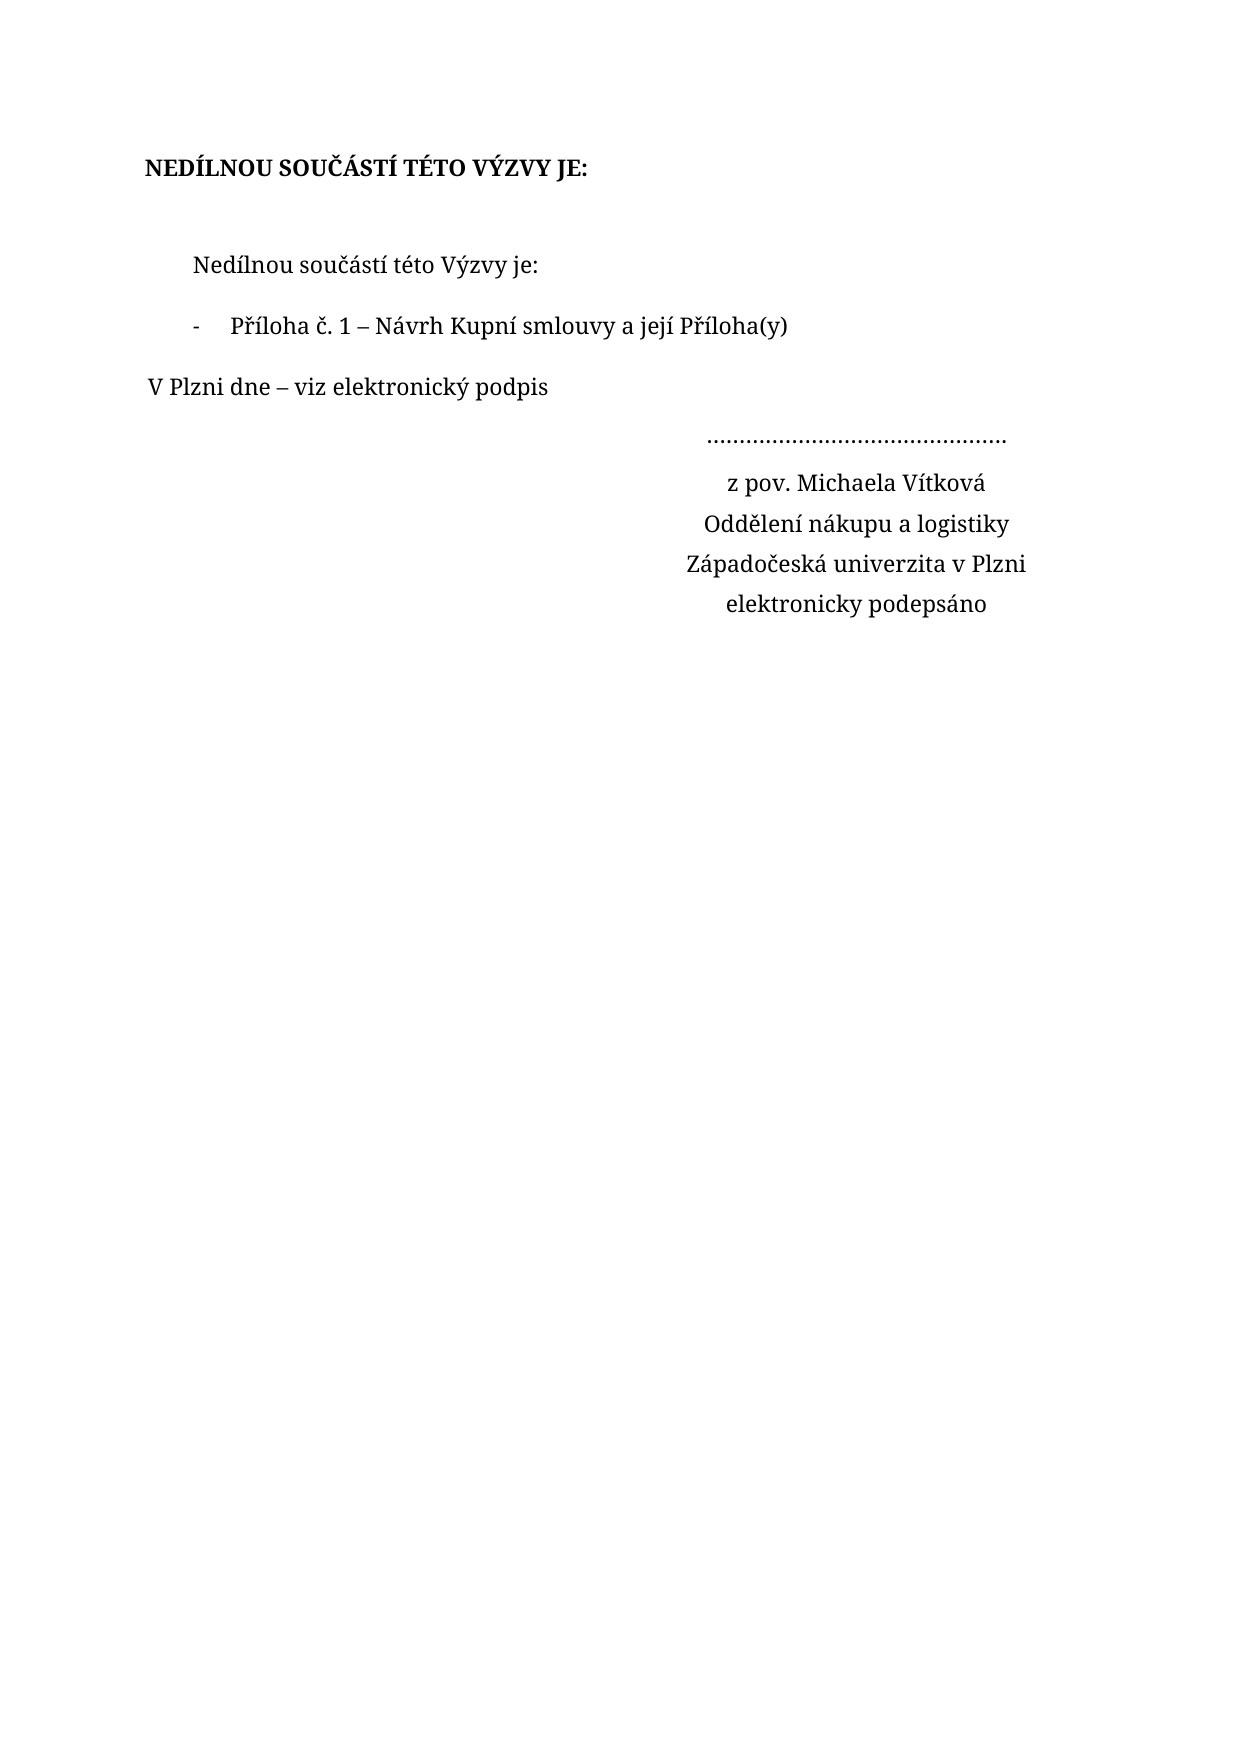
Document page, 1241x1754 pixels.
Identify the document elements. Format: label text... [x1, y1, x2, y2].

text Západočeská univerzita v Plzni [148, 548, 1093, 579]
list Příloha č. 1 – Návrh Kupní smlouvy a její Příloha(y) [193, 309, 1093, 341]
text Nedílnou součástí této Výzvy je: [193, 249, 1093, 280]
text Oddělení nákupu a logistiky [148, 507, 1093, 539]
text elektronicky podepsáno [148, 588, 1093, 619]
text z pov. Michaela Vítková [148, 467, 1093, 499]
subtitle NEDÍLNOU SOUČÁSTÍ TÉTO VÝZVY JE: [133, 152, 1093, 183]
text ………………………………………. [148, 419, 1093, 450]
text V Plzni dne – viz elektronický podpis [148, 371, 1093, 402]
